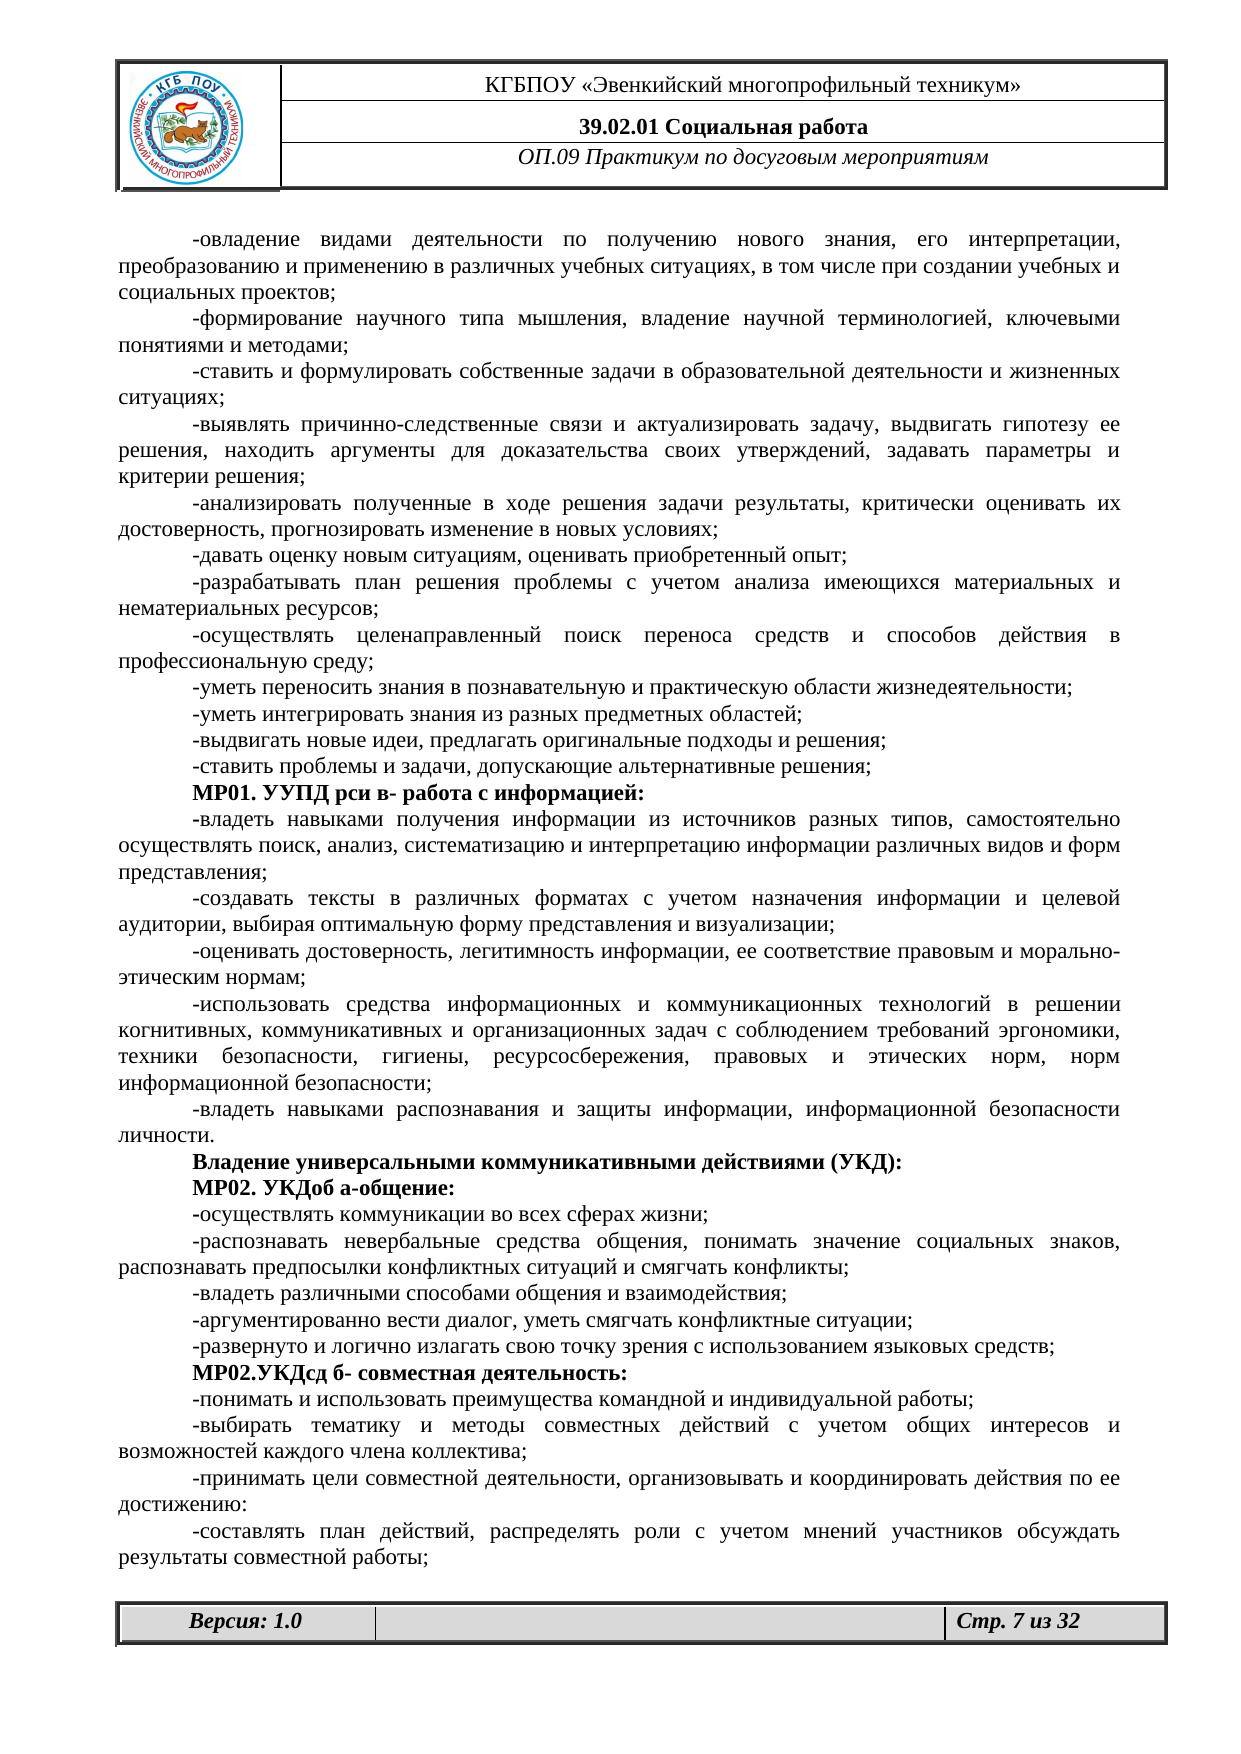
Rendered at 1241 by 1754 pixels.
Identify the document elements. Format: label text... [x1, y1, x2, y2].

text -овладение видами деятельности по получению нового знания, его интерпретации, преобразованию и применению в различных учебных ситуациях, в том числе при создании учебных и социальных проектов; [118, 225, 1122, 304]
text -уметь интегрировать знания из разных предметных областей; [118, 700, 1122, 726]
text -выбирать тематику и методы совместных действий с учетом общих интересов и возможностей каждого члена коллектива; [118, 1411, 1122, 1464]
text -владеть различными способами общения и взаимодействия; [118, 1279, 1122, 1306]
text -владеть навыками получения информации из источников разных типов, самостоятельно осуществлять поиск, анализ, систематизацию и интерпретацию информации различных видов и форм представления; [118, 805, 1122, 884]
text -выявлять причинно-следственные связи и актуализировать задачу, выдвигать гипотезу ее решения, находить аргументы для доказательства своих утверждений, задавать параметры и критерии решения; [118, 410, 1122, 489]
text -владеть навыками распознавания и защиты информации, информационной безопасности личности. [118, 1095, 1122, 1148]
picture [129, 71, 244, 186]
text -осуществлять целенаправленный поиск переноса средств и способов действия в профессиональную среду; [118, 621, 1122, 673]
text -выдвигать новые идеи, предлагать оригинальные подходы и решения; [118, 726, 1122, 752]
text -уметь переносить знания в познавательную и практическую области жизнедеятельности; [118, 673, 1122, 700]
text Владение универсальными коммуникативными действиями (УКД): [118, 1148, 1122, 1174]
text МР02.УКДсд б- совместная деятельность: [118, 1358, 1122, 1385]
text -оценивать достоверность, легитимность информации, ее соответствие правовым и морально-этическим нормам; [118, 937, 1122, 989]
text -формирование научного типа мышления, владение научной терминологией, ключевыми понятиями и методами; [118, 304, 1122, 357]
text -создавать тексты в различных форматах с учетом назначения информации и целевой аудитории, выбирая оптимальную форму представления и визуализации; [118, 884, 1122, 937]
text -развернуто и логично излагать свою точку зрения с использованием языковых средств; [118, 1332, 1122, 1358]
picture [129, 71, 176, 119]
text -понимать и использовать преимущества командной и индивидуальной работы; [118, 1385, 1122, 1411]
text -ставить проблемы и задачи, допускающие альтернативные решения; [118, 752, 1122, 779]
text -анализировать полученные в ходе решения задачи результаты, критически оценивать их достоверность, прогнозировать изменение в новых условиях; [118, 489, 1122, 542]
text -составлять план действий, распределять роли с учетом мнений участников обсуждать результаты совместной работы; [118, 1517, 1122, 1569]
text -осуществлять коммуникации во всех сферах жизни; [118, 1200, 1122, 1227]
text МР01. УУПД рси в- работа с информацией: [118, 779, 1122, 805]
text -использовать средства информационных и коммуникационных технологий в решении когнитивных, коммуникативных и организационных задач с соблюдением требований эргономики, техники безопасности, гигиены, ресурсосбережения, правовых и этических норм, норм информационной безопасности; [118, 989, 1122, 1095]
text -распознавать невербальные средства общения, понимать значение социальных знаков, распознавать предпосылки конфликтных ситуаций и смягчать конфликты; [118, 1227, 1122, 1279]
text -принимать цели совместной деятельности, организовывать и координировать действия по ее достижению: [118, 1464, 1122, 1517]
text -разрабатывать план решения проблемы с учетом анализа имеющихся материальных и нематериальных ресурсов; [118, 568, 1122, 621]
text -давать оценку новым ситуациям, оценивать приобретенный опыт; [118, 542, 1122, 568]
text МР02. УКДоб а-общение: [118, 1174, 1122, 1200]
text -аргументированно вести диалог, уметь смягчать конфликтные ситуации; [118, 1306, 1122, 1332]
text -ставить и формулировать собственные задачи в образовательной деятельности и жизненных ситуациях; [118, 357, 1122, 410]
